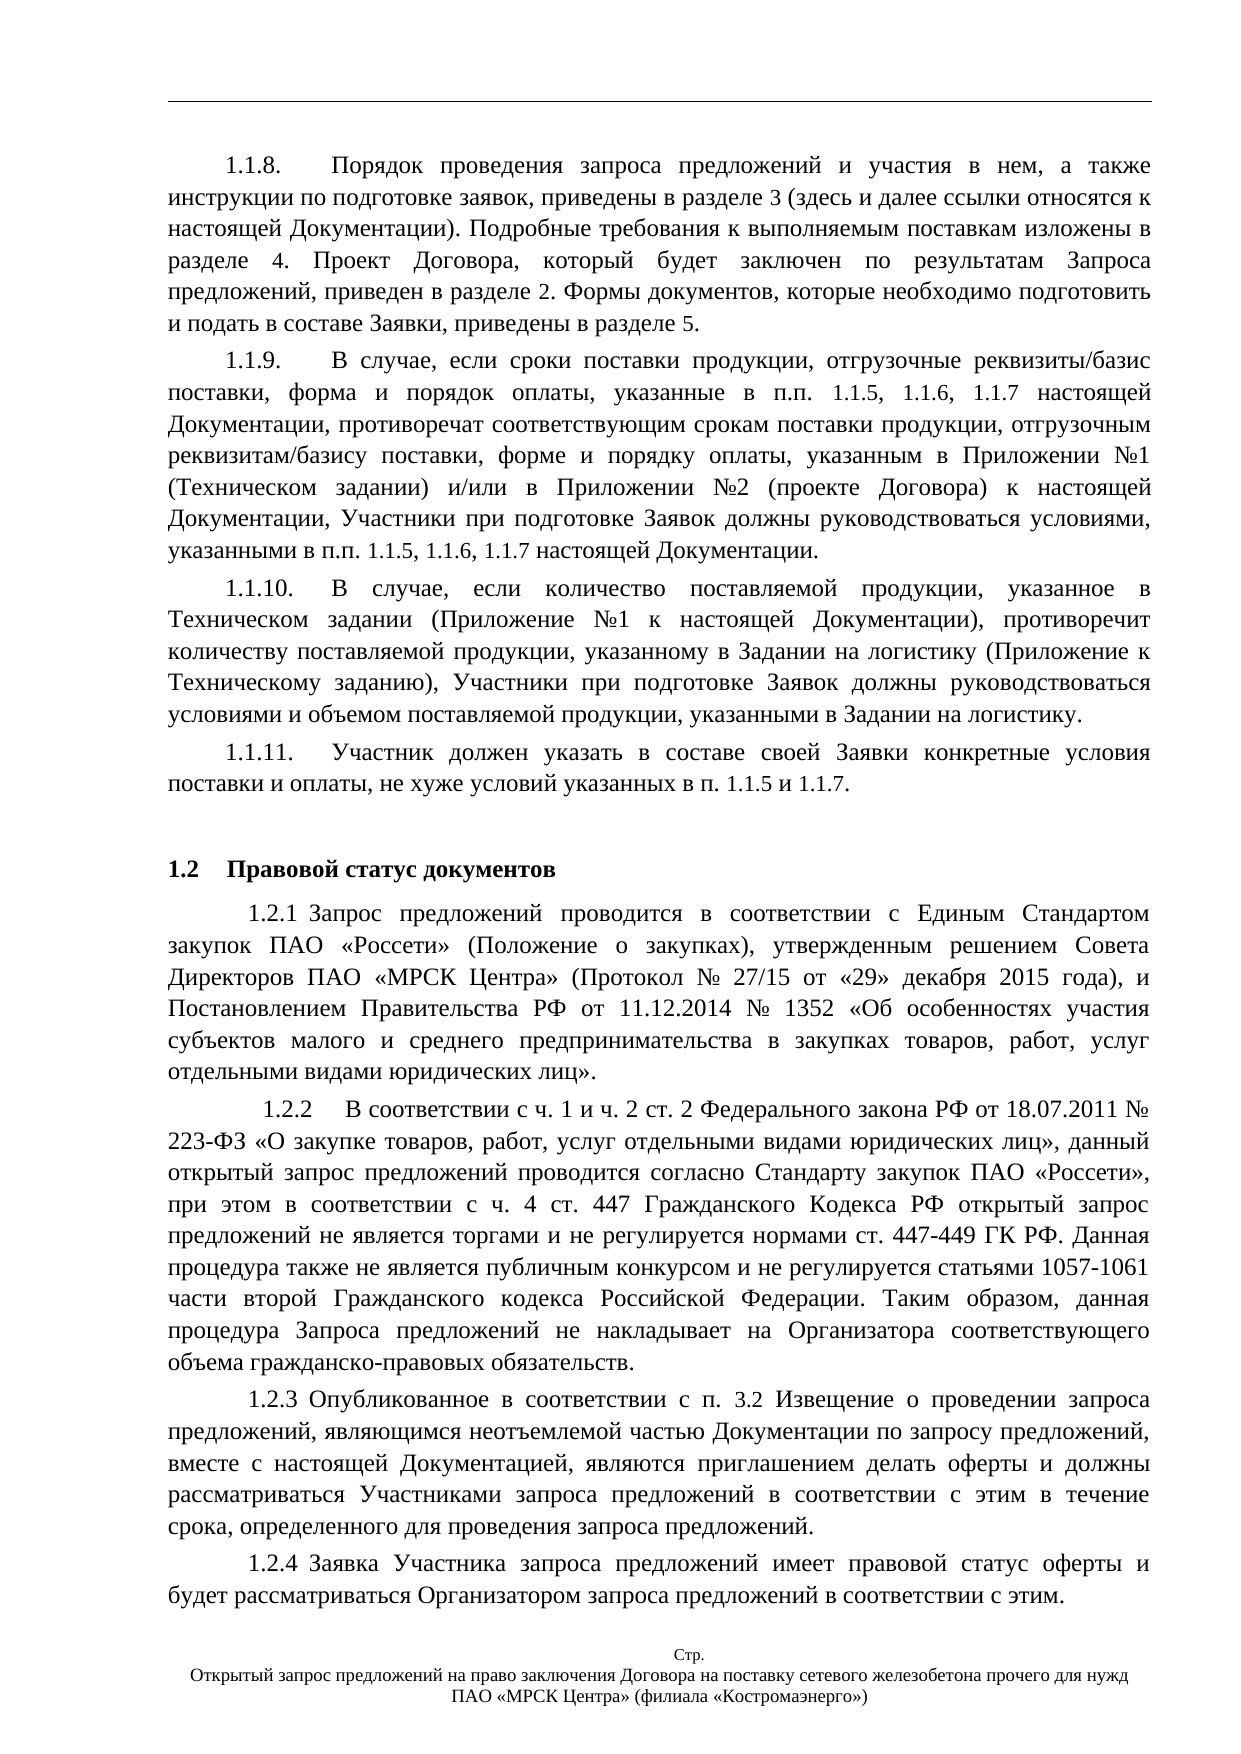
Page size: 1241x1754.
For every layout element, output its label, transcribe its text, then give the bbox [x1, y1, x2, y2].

list В случае, если сроки поставки продукции, отгрузочные реквизиты/базис поставки, форма и порядок оплаты, указанные в п.п. 1.1.5, 1.1.6, 1.1.7 настоящей Документации, противоречат соответствующим срокам поставки продукции, отгрузочным реквизитам/базису поставки, форме и порядку оплаты, указанным в Приложении №1 (Техническом задании) и/или в Приложении №2 (проекте Договора) к настоящей Документации, Участники при подготовке Заявок должны руководствоваться условиями, указанными в п.п. 1.1.5, 1.1.6, 1.1.7 настоящей Документации. [168, 346, 1152, 564]
list Заявка Участника запроса предложений имеет правовой статус оферты и будет рассматриваться Организатором запроса предложений в соответствии с этим. [168, 1548, 1150, 1609]
list Порядок проведения запроса предложений и участия в нем, а также инструкции по подготовке заявок, приведены в разделе 3 (здесь и далее ссылки относятся к настоящей Документации). Подробные требования к выполняемым поставкам изложены в разделе 4. Проект Договора, который будет заключен по результатам Запроса предложений, приведен в разделе 2. Формы документов, которые необходимо подготовить и подать в составе Заявки, приведены в разделе 5. [168, 150, 1152, 337]
list В случае, если количество поставляемой продукции, указанное в Техническом задании (Приложение №1 к настоящей Документации), противоречит количеству поставляемой продукции, указанному в Задании на логистику (Приложение к Техническому заданию), Участники при подготовке Заявок должны руководствоваться условиями и объемом поставляемой продукции, указанными в Задании на логистику. [168, 573, 1152, 728]
list Опубликованное в соответствии с п. 3.2 Извещение о проведении запроса предложений, являющимся неотъемлемой частью Документации по запросу предложений, вместе с настоящей Документацией, являются приглашением делать оферты и должны рассматриваться Участниками запроса предложений в соответствии с этим в течение срока, определенного для проведения запроса предложений. [168, 1384, 1150, 1539]
list Запрос предложений проводится в соответствии с Единым Стандартом закупок ПАО «Россети» (Положение о закупках), утвержденным решением Совета Директоров ПАО «МРСК Центра» (Протокол № 27/15 от «29» декабря 2015 года), и Постановлением Правительства РФ от 11.12.2014 № 1352 «Об особенностях участия субъектов малого и среднего предпринимательства в закупках товаров, работ, услуг отдельными видами юридических лиц». [168, 898, 1150, 1085]
list Участник должен указать в составе своей Заявки конкретные условия поставки и оплаты, не хуже условий указанных в п. 1.1.5 и 1.1.7. [168, 737, 1152, 797]
subtitle Правовой статус документов [168, 854, 1152, 883]
list В соответствии с ч. 1 и ч. 2 ст. 2 Федерального закона РФ от 18.07.2011 № 223-ФЗ «О закупке товаров, работ, услуг отдельными видами юридических лиц», данный открытый запрос предложений проводится согласно Стандарту закупок ПАО «Россети», при этом в соответствии с ч. 4 ст. 447 Гражданского Кодекса РФ открытый запрос предложений не является торгами и не регулируется нормами ст. 447-449 ГК РФ. Данная процедура также не является публичным конкурсом и не регулируется статьями 1057-1061 части второй Гражданского кодекса Российской Федерации. Таким образом, данная процедура Запроса предложений не накладывает на Организатора соответствующего объема гражданско-правовых обязательств. [168, 1094, 1150, 1375]
